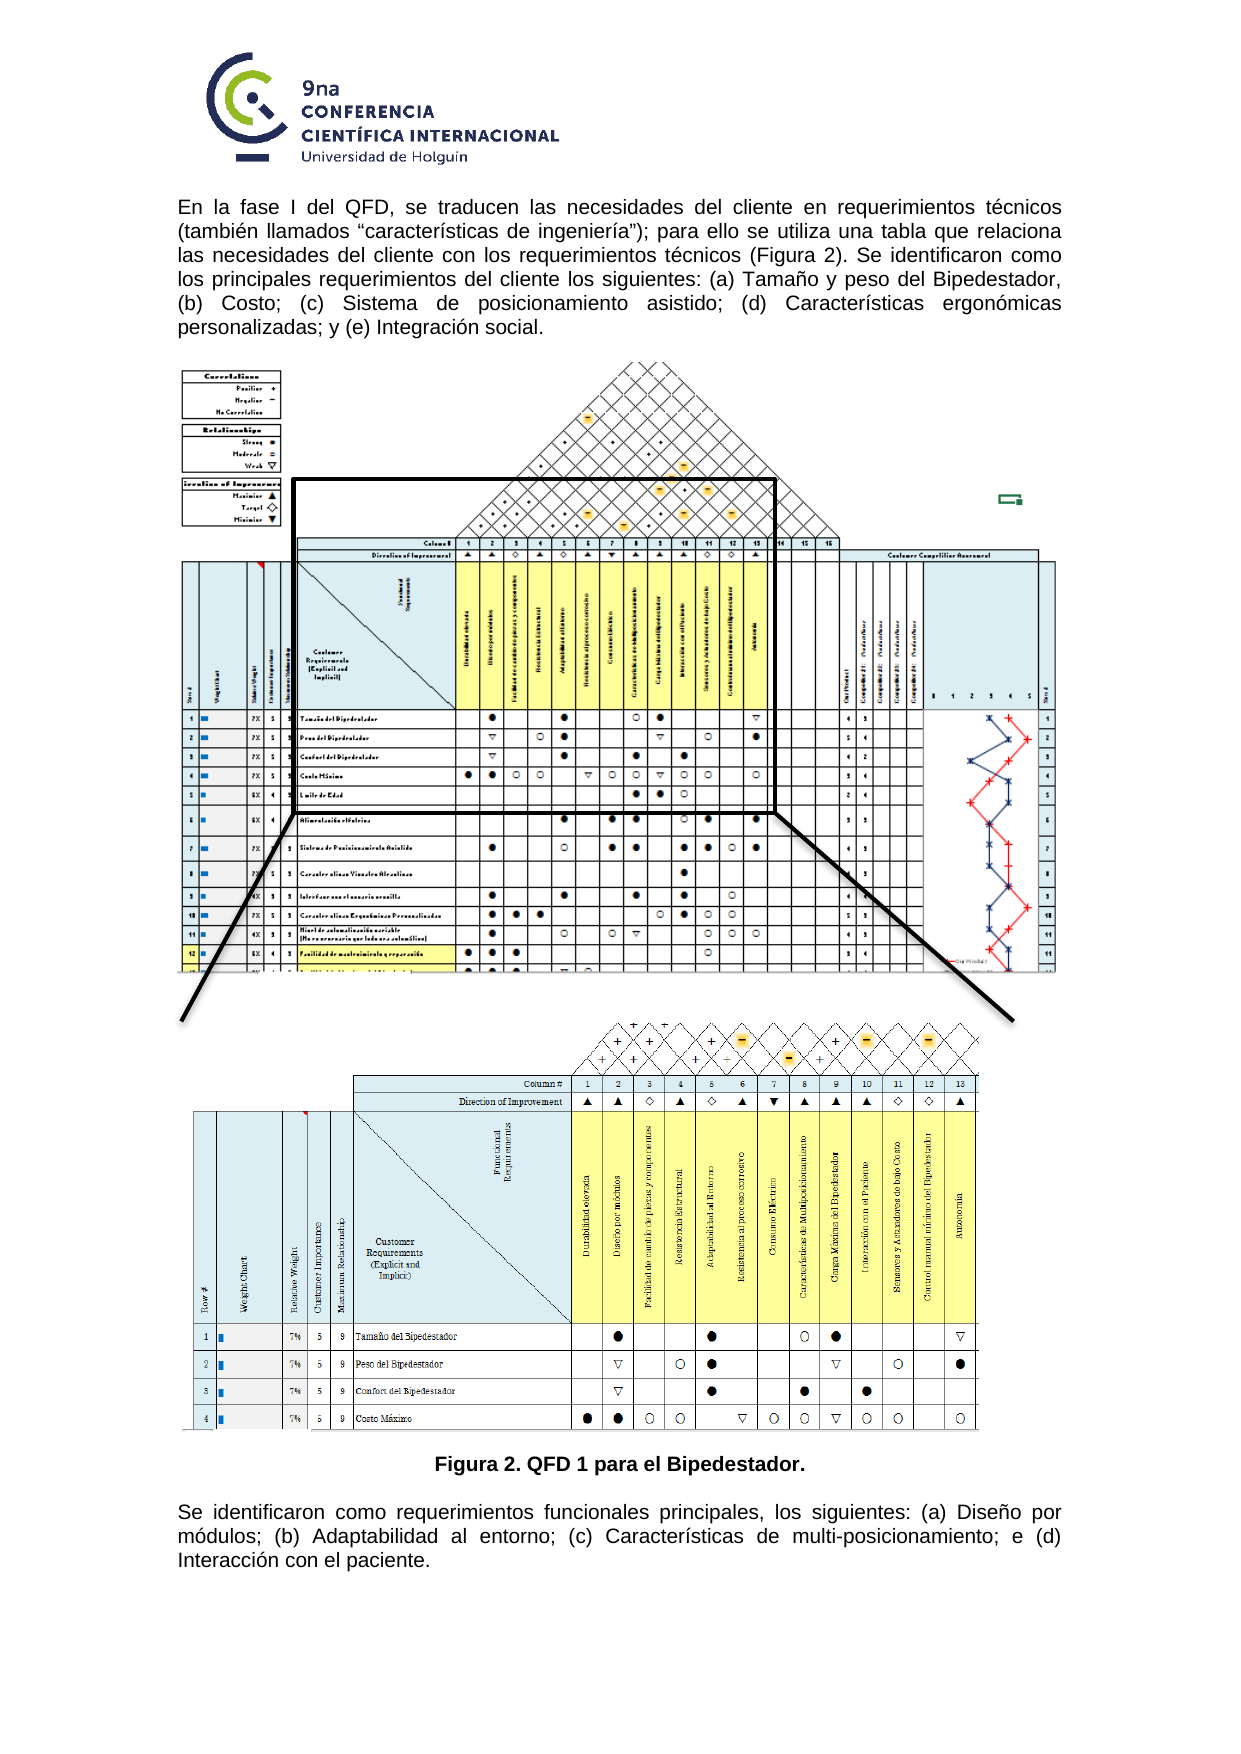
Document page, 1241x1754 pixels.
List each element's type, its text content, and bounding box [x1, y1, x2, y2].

picture [296, 481, 773, 811]
text Se identificaron como requerimientos funcionales principales, los siguientes: (a) Diseño por módulos; (b) Adaptabilidad al entorno; (c) Características de multi-posicionamiento; e (d) Interacción con el paciente. [177, 1500, 1063, 1572]
picture [183, 24, 594, 195]
picture [177, 362, 1056, 974]
picture [182, 1022, 1015, 1442]
picture [210, 815, 955, 974]
text En la fase I del QFD, se traducen las necesidades del cliente en requerimientos técnicos (también llamados “características de ingeniería”); para ello se utiliza una tabla que relaciona las necesidades del cliente con los requerimientos técnicos (Figura 2). Se identificaron como los principales requerimientos del cliente los siguientes: (a) Tamaño y peso del Bipedestador, (b) Costo; (c) Sistema de posicionamiento asistido; (d) Características ergonómicas personalizadas; y (e) Integración social. [177, 148, 1063, 339]
text Figura 2. QFD 1 para el Bipedestador. [177, 1452, 1063, 1476]
